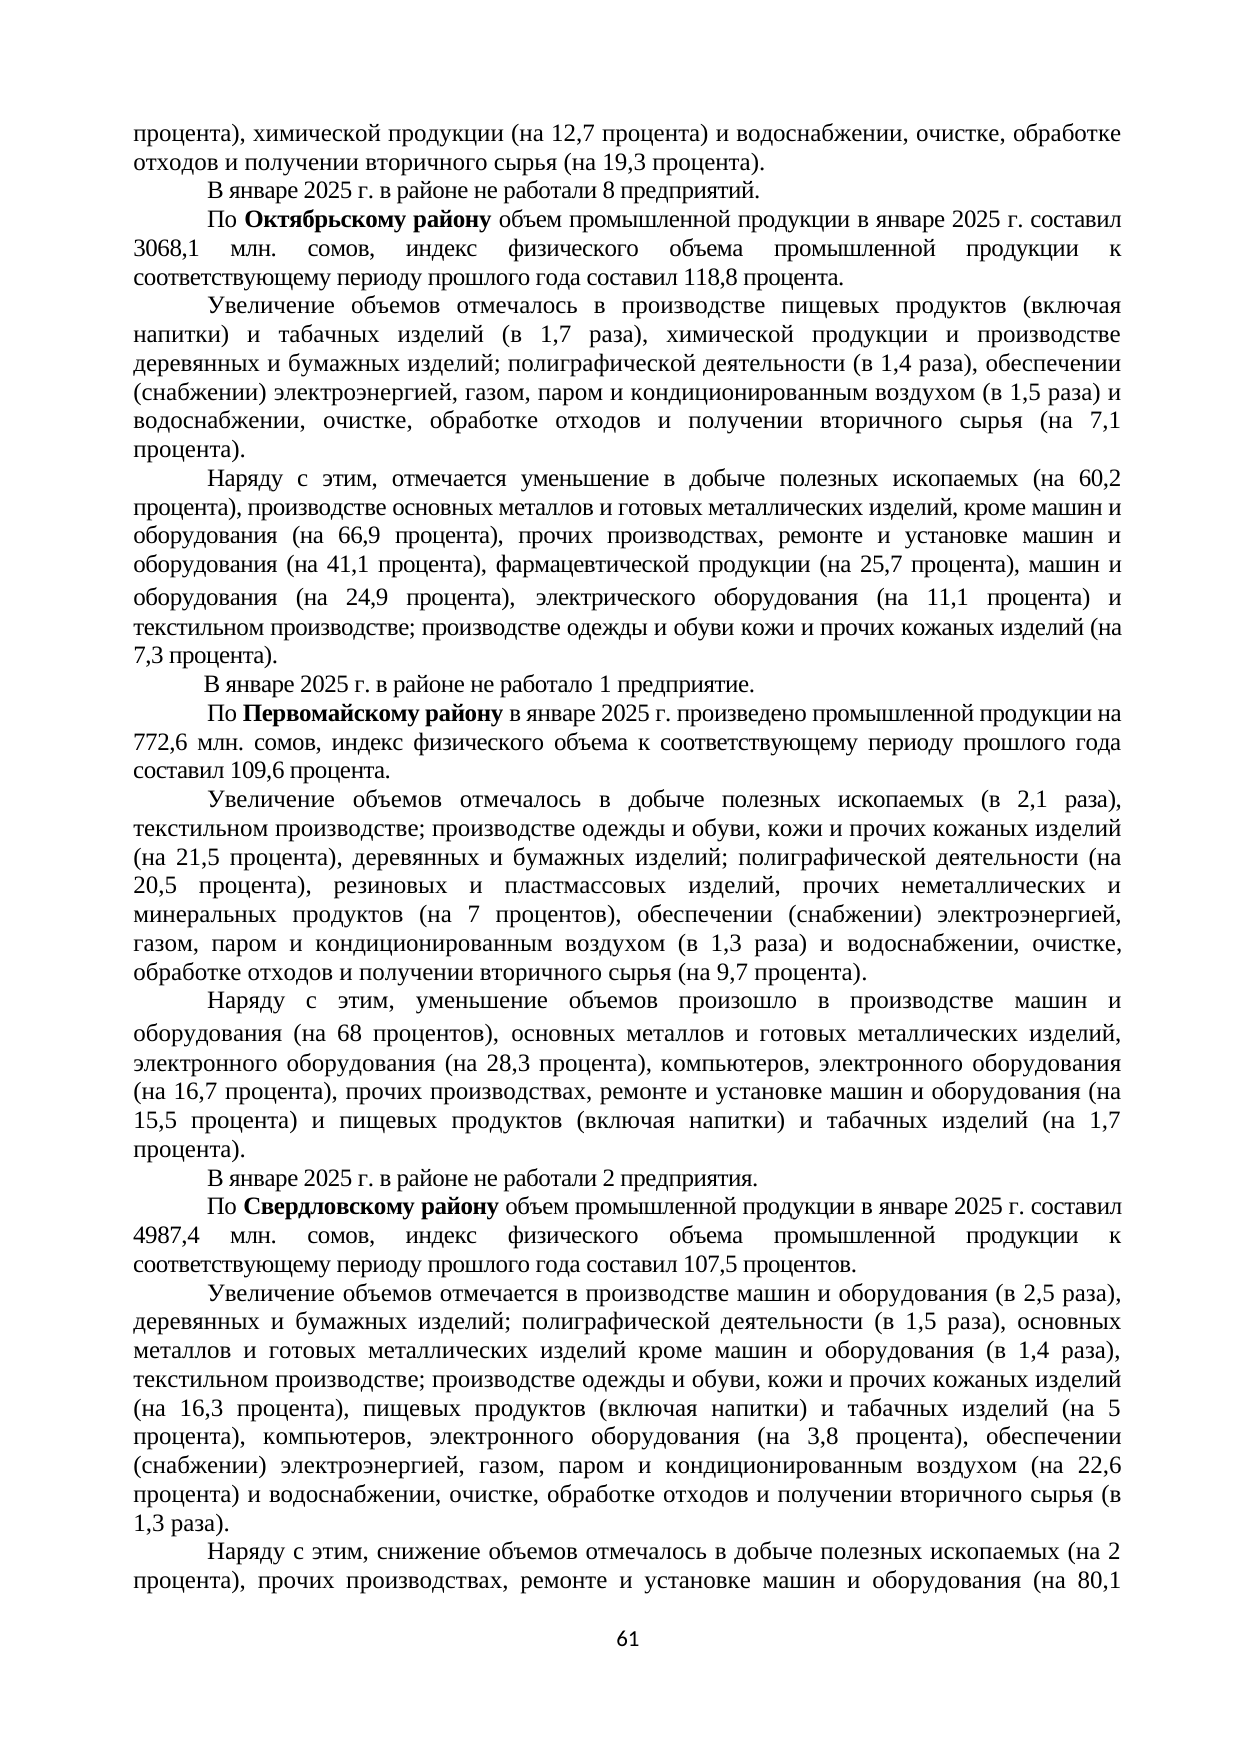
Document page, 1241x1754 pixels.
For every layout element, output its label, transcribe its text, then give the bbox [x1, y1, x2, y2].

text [133, 118, 1122, 176]
text По Свердловскому району объем промышленной продукции в январе 2025 г. составил 4987,4 млн. сомов, индекс физического объема промышленной продукции к соответствующему периоду прошлого года составил 107,5 процентов. [133, 1191, 1122, 1278]
text В январе 2025 г. в районе не работали 2 предприятия. [133, 1163, 1122, 1191]
text В январе 2025 г. в районе не работали 8 предприятий. [133, 176, 1122, 204]
text Увеличение объемов отмечается в производстве машин и оборудования (в 2,5 раза), деревянных и бумажных изделий; полиграфической деятельности (в 1,5 раза), основных металлов и готовых металлических изделий кроме машин и оборудования (в 1,4 раза), текстильном производстве; производстве одежды и обуви, кожи и прочих кожаных изделий (на 16,3 процента), пищевых продуктов (включая напитки) и табачных изделий (на 5 процента), компьютеров, электронного оборудования (на 3,8 процента), обеспечении (снабжении) электроэнергией, газом, паром и кондиционированным воздухом (на 22,6 процента) и водоснабжении, очистке, обработке отходов и получении вторичного сырья (в 1,3 раза). [133, 1278, 1122, 1536]
text Увеличение объемов отмечалось в производстве пищевых продуктов (включая напитки) и табачных изделий (в 1,7 раза), химической продукции и производстве деревянных и бумажных изделий; полиграфической деятельности (в 1,4 раза), обеспечении (снабжении) электроэнергией, газом, паром и кондиционированным воздухом (в 1,5 раза) и водоснабжении, очистке, обработке отходов и получении вторичного сырья (на 7,1 процента). [133, 291, 1122, 463]
text Увеличение объемов отмечалось в добыче полезных ископаемых (в 2,1 раза), текстильном производстве; производстве одежды и обуви, кожи и прочих кожаных изделий (на 21,5 процента), деревянных и бумажных изделий; полиграфической деятельности (на 20,5 процента), резиновых и пластмассовых изделий, прочих неметаллических и минеральных продуктов (на 7 процентов), обеспечении (снабжении) электроэнергией, газом, паром и кондиционированным воздухом (в 1,3 раза) и водоснабжении, очистке, обработке отходов и получении вторичного сырья (на 9,7 процента). [133, 784, 1122, 985]
text Наряду с этим, уменьшение объемов произошло в производстве машин и оборудования (на 68 процентов), основных металлов и готовых металлических изделий, электронного оборудования (на 28,3 процента), компьютеров, электронного оборудования (на 16,7 процента), прочих производствах, ремонте и установке машин и оборудования (на 15,5 процента) и пищевых продуктов (включая напитки) и табачных изделий (на 1,7 процента). [133, 985, 1122, 1163]
text По Октябрьскому району объем промышленной продукции в январе 2025 г. составил 3068,1 млн. сомов, индекс физического объема промышленной продукции к соответствующему периоду прошлого года составил 118,8 процента. [133, 204, 1122, 291]
text В январе 2025 г. в районе не работало 1 предприятие. [133, 669, 1122, 698]
text Наряду с этим, отмечается уменьшение в добыче полезных ископаемых (на 60,2 процента), производстве основных металлов и готовых металлических изделий, кроме машин и оборудования (на 66,9 процента), прочих производствах, ремонте и установке машин и оборудования (на 41,1 процента), фармацевтической продукции (на 25,7 процента), машин и оборудования (на 24,9 процента), электрического оборудования (на 11,1 процента) и текстильном производстве; производстве одежды и обуви кожи и прочих кожаных изделий (на 7,3 процента). [133, 463, 1122, 669]
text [133, 1536, 1122, 1594]
text По Первомайскому району в январе 2025 г. произведено промышленной продукции на 772,6 млн. сомов, индекс физического объема к соответствующему периоду прошлого года составил 109,6 процента. [133, 698, 1122, 784]
